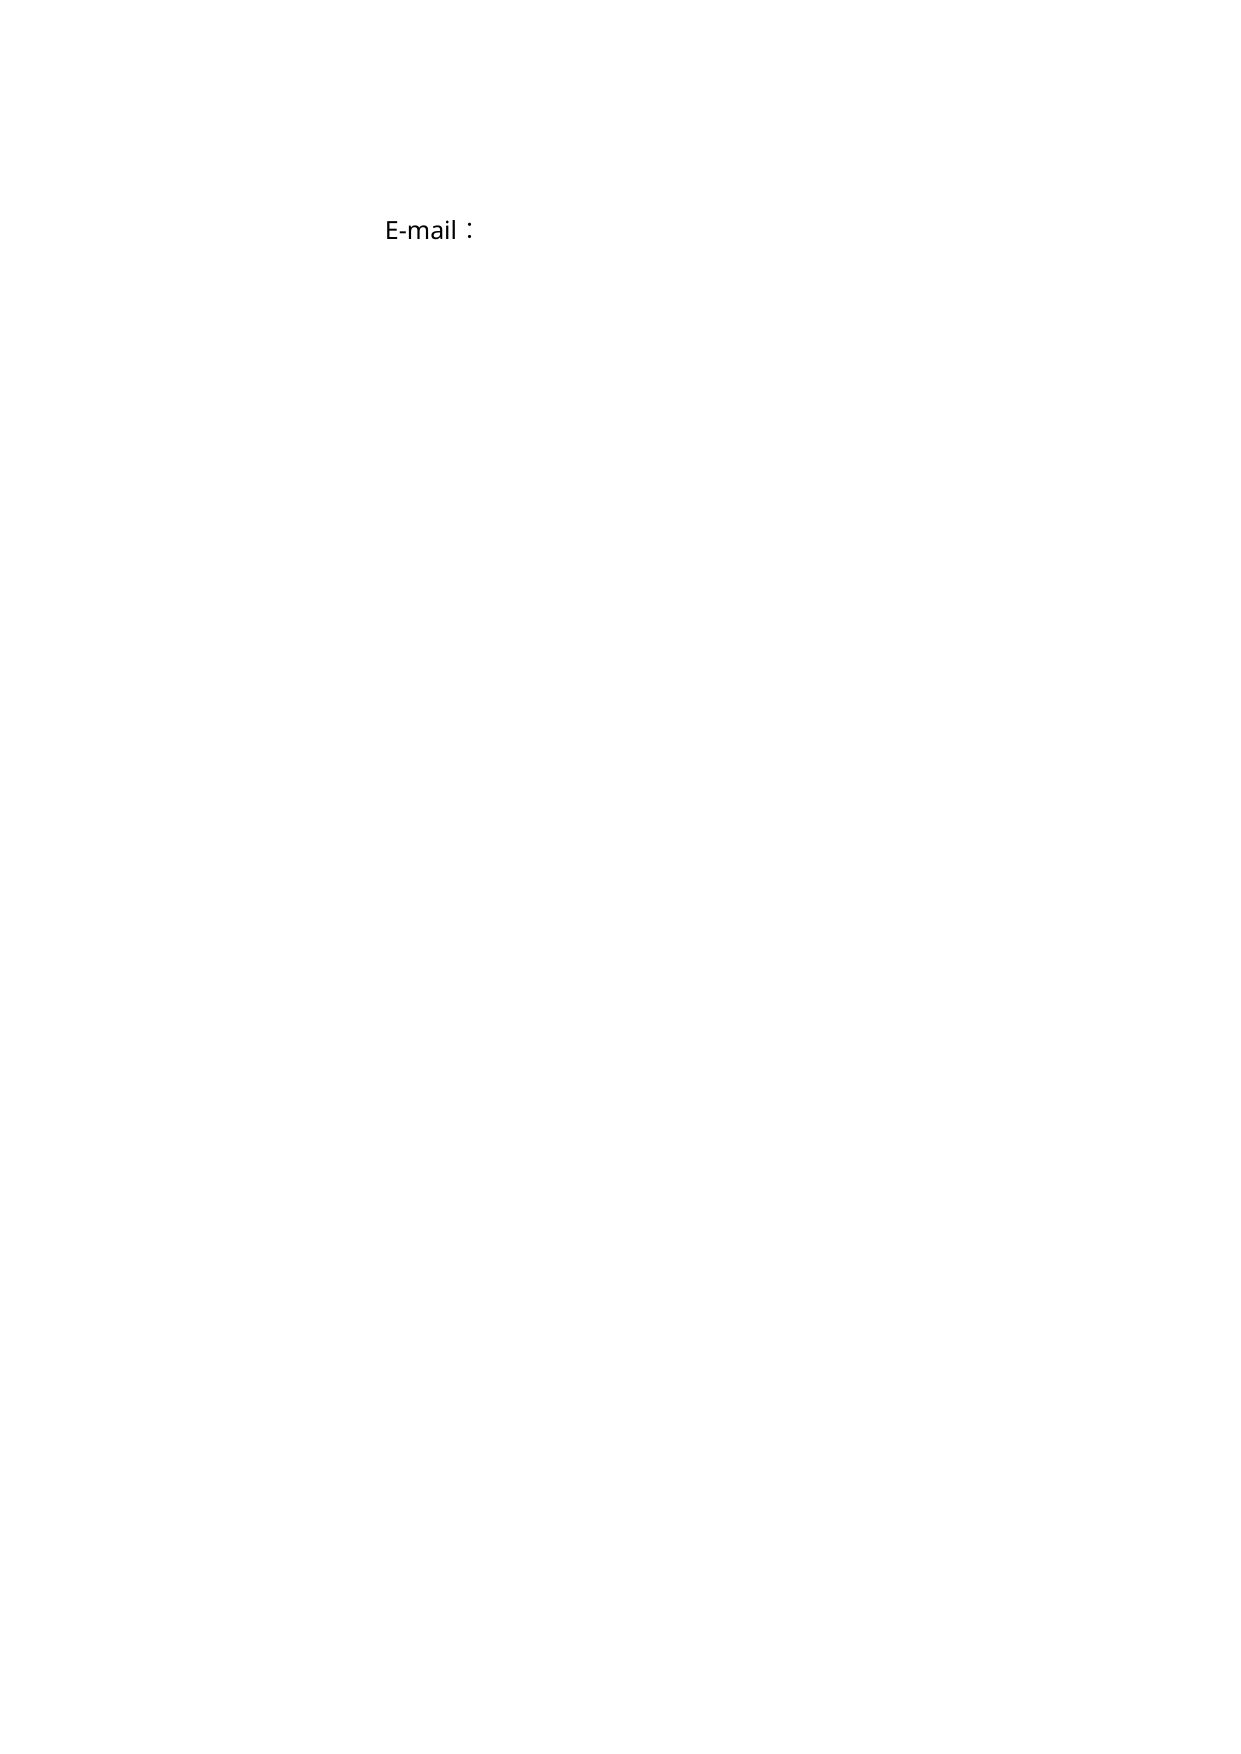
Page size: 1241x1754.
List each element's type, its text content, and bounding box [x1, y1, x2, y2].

text E-mail： [177, 208, 1092, 249]
